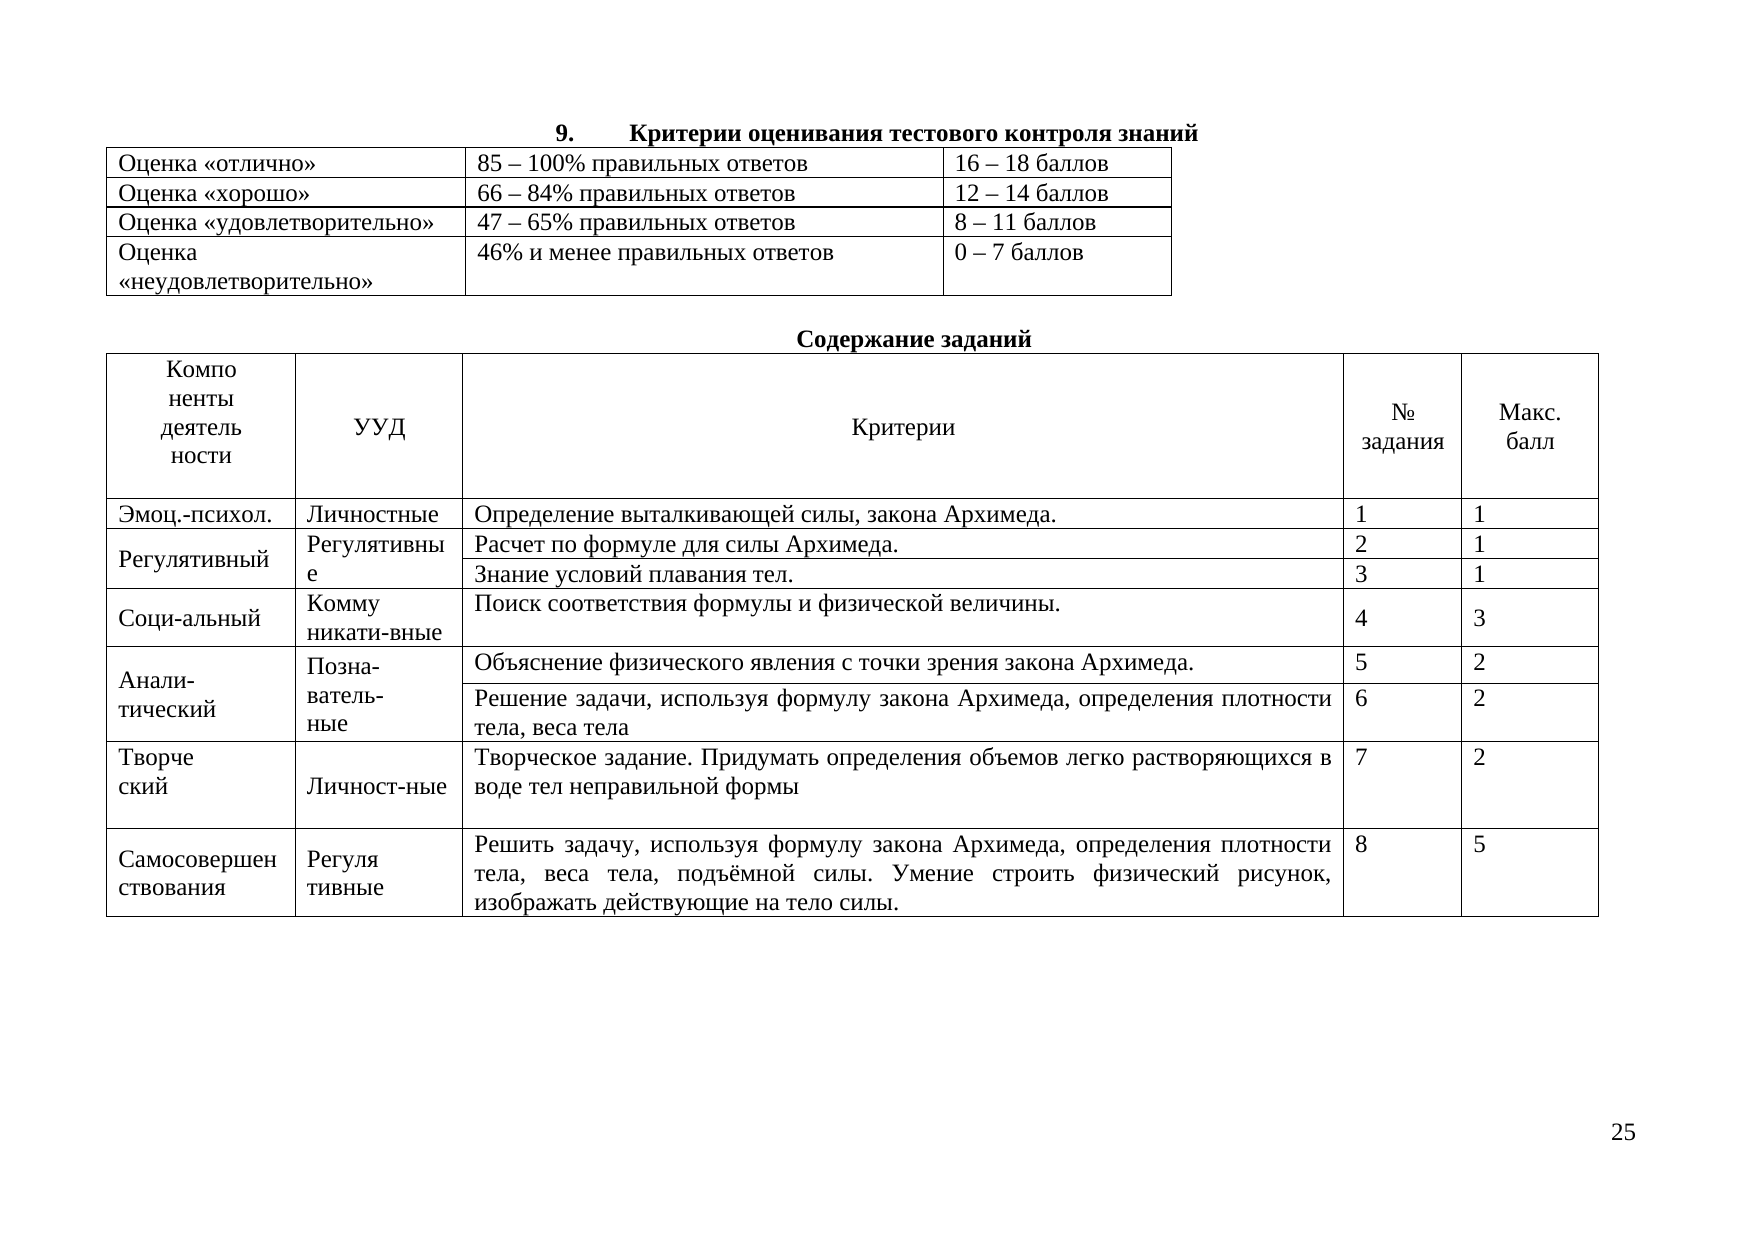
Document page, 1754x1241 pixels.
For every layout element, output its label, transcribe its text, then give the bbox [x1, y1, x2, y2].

table_cell 7 [1344, 742, 1461, 828]
table_cell 4 [1344, 589, 1461, 646]
table_cell Регулятивные [296, 529, 462, 587]
table_cell 6 [1344, 684, 1461, 741]
table_cell 2 [1462, 684, 1598, 741]
table_cell Оценка «удовлетворительно» [107, 208, 465, 236]
table_cell Самосовершенствования [107, 829, 295, 916]
table_cell Регуля тивные [296, 829, 462, 916]
table_cell Расчет по формуле для силы Архимеда. [463, 529, 1343, 558]
table_cell 8 [1344, 829, 1461, 916]
table_cell 3 [1344, 559, 1461, 587]
table_cell Объяснение физического явления с точки зрения закона Архимеда. [463, 647, 1343, 682]
table_cell Оценка «неудовлетворительно» [107, 237, 465, 295]
table_cell Регулятивный [107, 529, 295, 587]
table_header Компо ненты деятель ности [107, 354, 295, 498]
text Содержание заданий [118, 324, 1636, 353]
table_cell Знание условий плавания тел. [463, 559, 1343, 587]
table_header УУД [296, 354, 462, 498]
table_cell 1 [1462, 499, 1598, 528]
table_header Оценка «отлично» [107, 148, 465, 177]
table_cell Эмоц.-психол. [107, 499, 295, 528]
table_cell Поиск соответствия формулы и физической величины. [463, 589, 1343, 646]
table_cell Творче ский [107, 742, 295, 828]
table_cell 0 – 7 баллов [944, 237, 1171, 295]
table_cell 46% и менее правильных ответов [466, 237, 943, 295]
table_cell Оценка «хорошо» [107, 178, 465, 206]
list Рассчитайте, какой груз сможет поднять шар объемом 1 м3, наполненный водородом. Какой примерно объем должен иметь шар с водородом, чтобы поднять человека массой 70 кг? (Вес оболочки не учитывать.) Критерии оценивания тестового контроля знаний [118, 118, 1636, 147]
table_header № задания [1344, 354, 1461, 498]
table_cell Комму никати-вные [296, 589, 462, 646]
table_cell 12 – 14 баллов [944, 178, 1171, 206]
table_cell Личностные [296, 499, 462, 528]
table_header Макс. балл [1462, 354, 1598, 498]
table_cell Личност-ные [296, 742, 462, 828]
table_cell 2 [1344, 529, 1461, 558]
table_cell Позна- ватель- ные [296, 647, 462, 741]
table_cell Определение выталкивающей силы, закона Архимеда. [463, 499, 1343, 528]
table_cell Решение задачи, используя формулу закона Архимеда, определения плотности тела, веса тела [463, 684, 1343, 741]
table_cell 66 – 84% правильных ответов [466, 178, 943, 206]
table_cell 3 [1462, 589, 1598, 646]
table_cell Анали-тический [107, 647, 295, 741]
table_cell 5 [1344, 647, 1461, 682]
table_cell 2 [1462, 742, 1598, 828]
table_header 16 – 18 баллов [944, 148, 1171, 177]
table_cell 5 [1462, 829, 1598, 916]
table_cell 8 – 11 баллов [944, 208, 1171, 236]
table_cell Творческое задание. Придумать определения объемов легко растворяющихся в воде тел неправильной формы [463, 742, 1343, 828]
table_cell 1 [1344, 499, 1461, 528]
table_header 85 – 100% правильных ответов [466, 148, 943, 177]
table_cell 1 [1462, 559, 1598, 587]
table_cell 1 [1462, 529, 1598, 558]
table_cell 2 [1462, 647, 1598, 682]
table_header Критерии [463, 354, 1343, 498]
table_cell 47 – 65% правильных ответов [466, 208, 943, 236]
table_cell Решить задачу, используя формулу закона Архимеда, определения плотности тела, веса тела, подъёмной силы. Умение строить физический рисунок, изображать действующие на тело силы. [463, 829, 1343, 916]
table_cell Соци-альный [107, 589, 295, 646]
